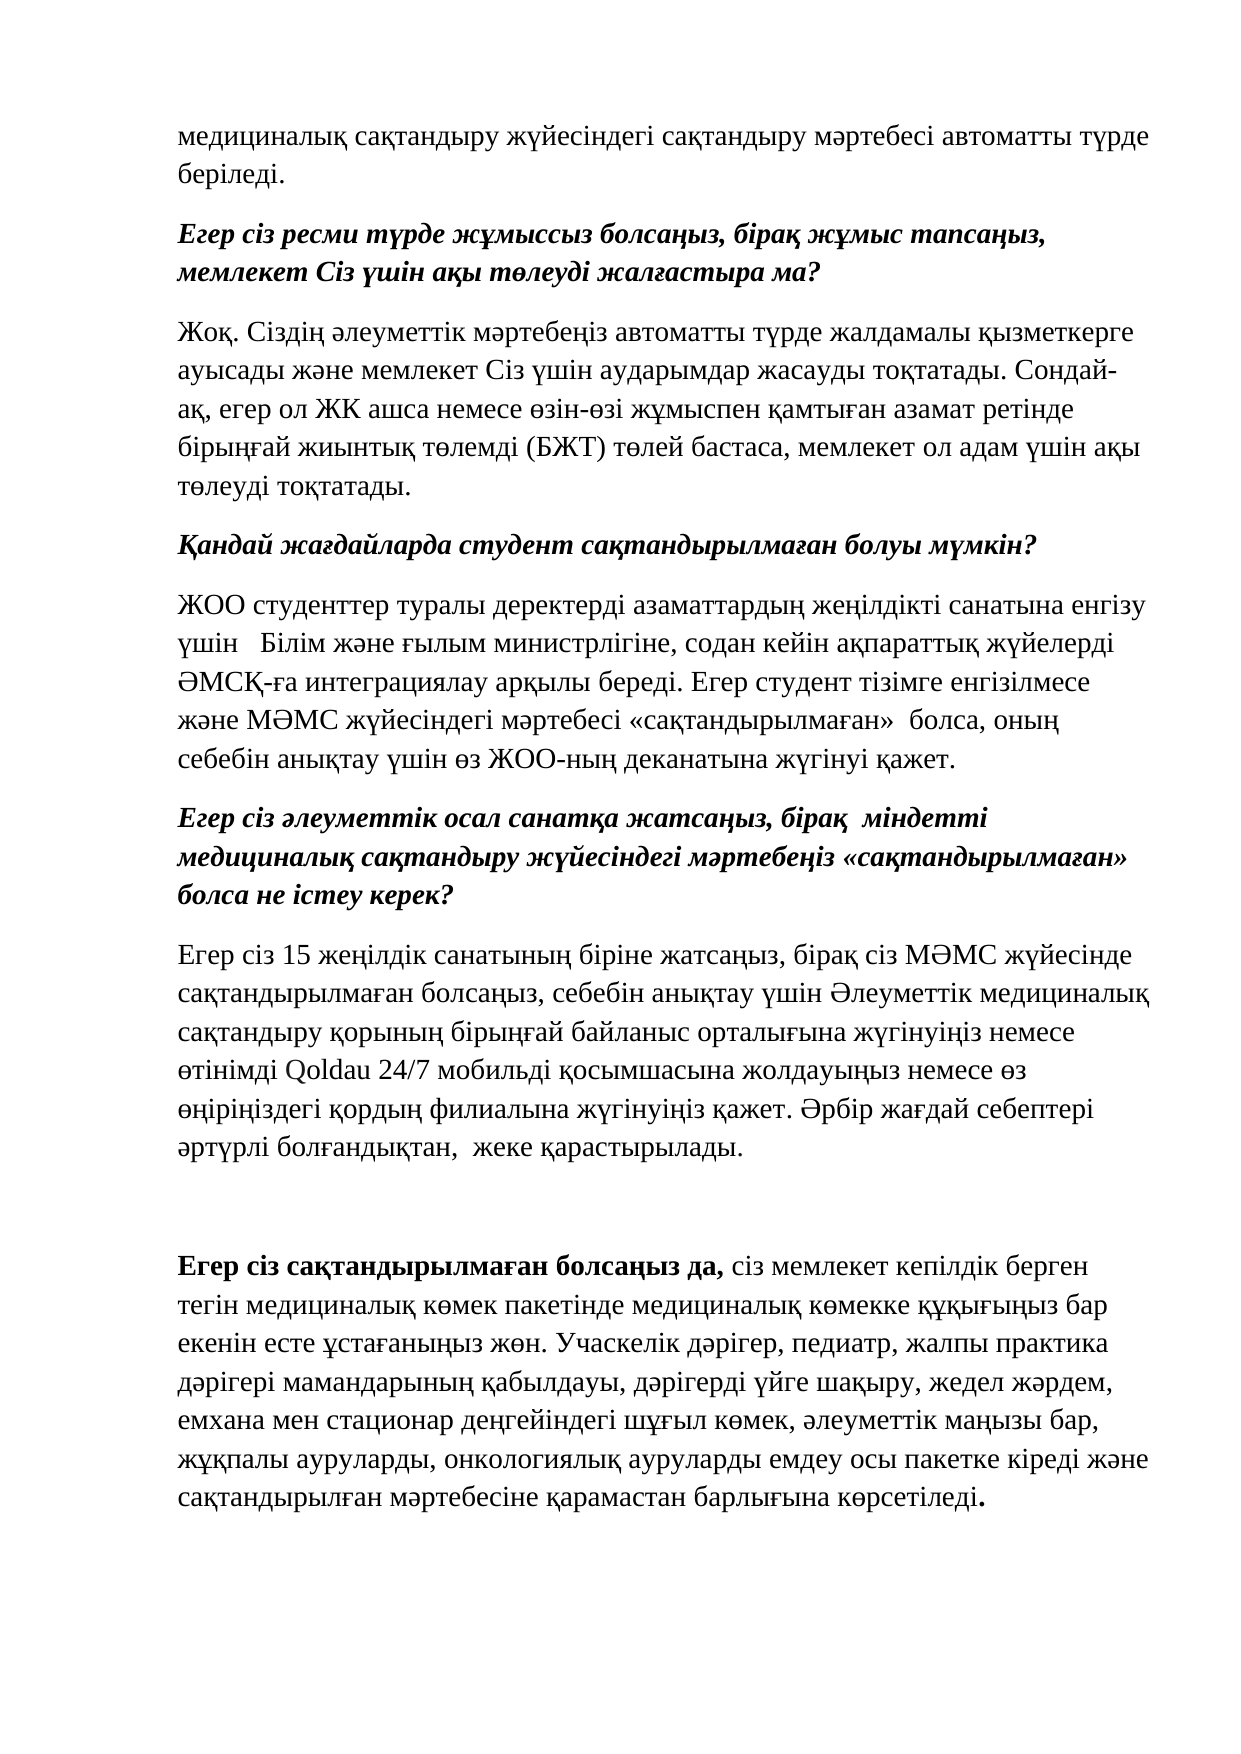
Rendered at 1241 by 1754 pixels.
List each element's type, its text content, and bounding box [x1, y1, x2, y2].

text Жоқ. Сіздің әлеуметтік мәртебеңіз автоматты түрде жалдамалы қызметкерге ауысады және мемлекет Сіз үшін аударымдар жасауды тоқтатады. Сондай-ақ, егер ол ЖК ашса немесе өзін-өзі жұмыспен қамтыған азамат ретінде бірыңғай жиынтық төлемді (БЖТ) төлей бастаса, мемлекет ол адам үшін ақы төлеуді тоқтатады. [177, 314, 1152, 502]
text ЖОО студенттер туралы деректерді азаматтардың жеңілдікті санатына енгізу үшін Білім және ғылым министрлігіне, содан кейін ақпараттық жүйелерді ӘМСҚ-ға интеграциялау арқылы береді. Егер студент тізімге енгізілмесе және МӘМС жүйесіндегі мәртебесі «сақтандырылмаған» болса, оның себебін анықтау үшін өз ЖОО-ның деканатына жүгінуі қажет. [177, 587, 1152, 774]
text Егер сіз ресми түрде жұмыссыз болсаңыз, бірақ жұмыс тапсаңыз, мемлекет Сіз үшін ақы төлеуді жалғастыра ма? [177, 216, 1152, 288]
text Егер сіз 15 жеңілдік санатының біріне жатсаңыз, бірақ сіз МӘМС жүйесінде сақтандырылмаған болсаңыз, себебін анықтау үшін Әлеуметтік медициналық сақтандыру қорының бірыңғай байланыс орталығына жүгінуіңіз немесе өтінімді Qoldau 24/7 мобильді қосымшасына жолдауыңыз немесе өз өңіріңіздегі қордың филиалына жүгінуіңіз қажет. Әрбір жағдай себептері әртүрлі болғандықтан, жеке қарастырылады. [177, 937, 1152, 1163]
text Егер сіз сақтандырылмаған болсаңыз да, сіз мемлекет кепілдік берген тегін медициналық көмек пакетінде медициналық көмекке құқығыңыз бар екенін есте ұстағаныңыз жөн. Учаскелік дәрігер, педиатр, жалпы практика дәрігері мамандарының қабылдауы, дәрігерді үйге шақыру, жедел жәрдем, емхана мен стационар деңгейіндегі шұғыл көмек, әлеуметтік маңызы бар, жұқпалы ауруларды, онкологиялық ауруларды емдеу осы пакетке кіреді және сақтандырылған мәртебесіне қарамастан барлығына көрсетіледі. [177, 1248, 1152, 1513]
text Қандай жағдайларда студент сақтандырылмаған болуы мүмкін? [177, 527, 1152, 561]
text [177, 118, 1152, 190]
text Егер сіз әлеуметтік осал санатқа жатсаңыз, бірақ міндетті медициналық сақтандыру жүйесіндегі мәртебеңіз «сақтандырылмаған» болса не істеу керек? [177, 800, 1152, 911]
